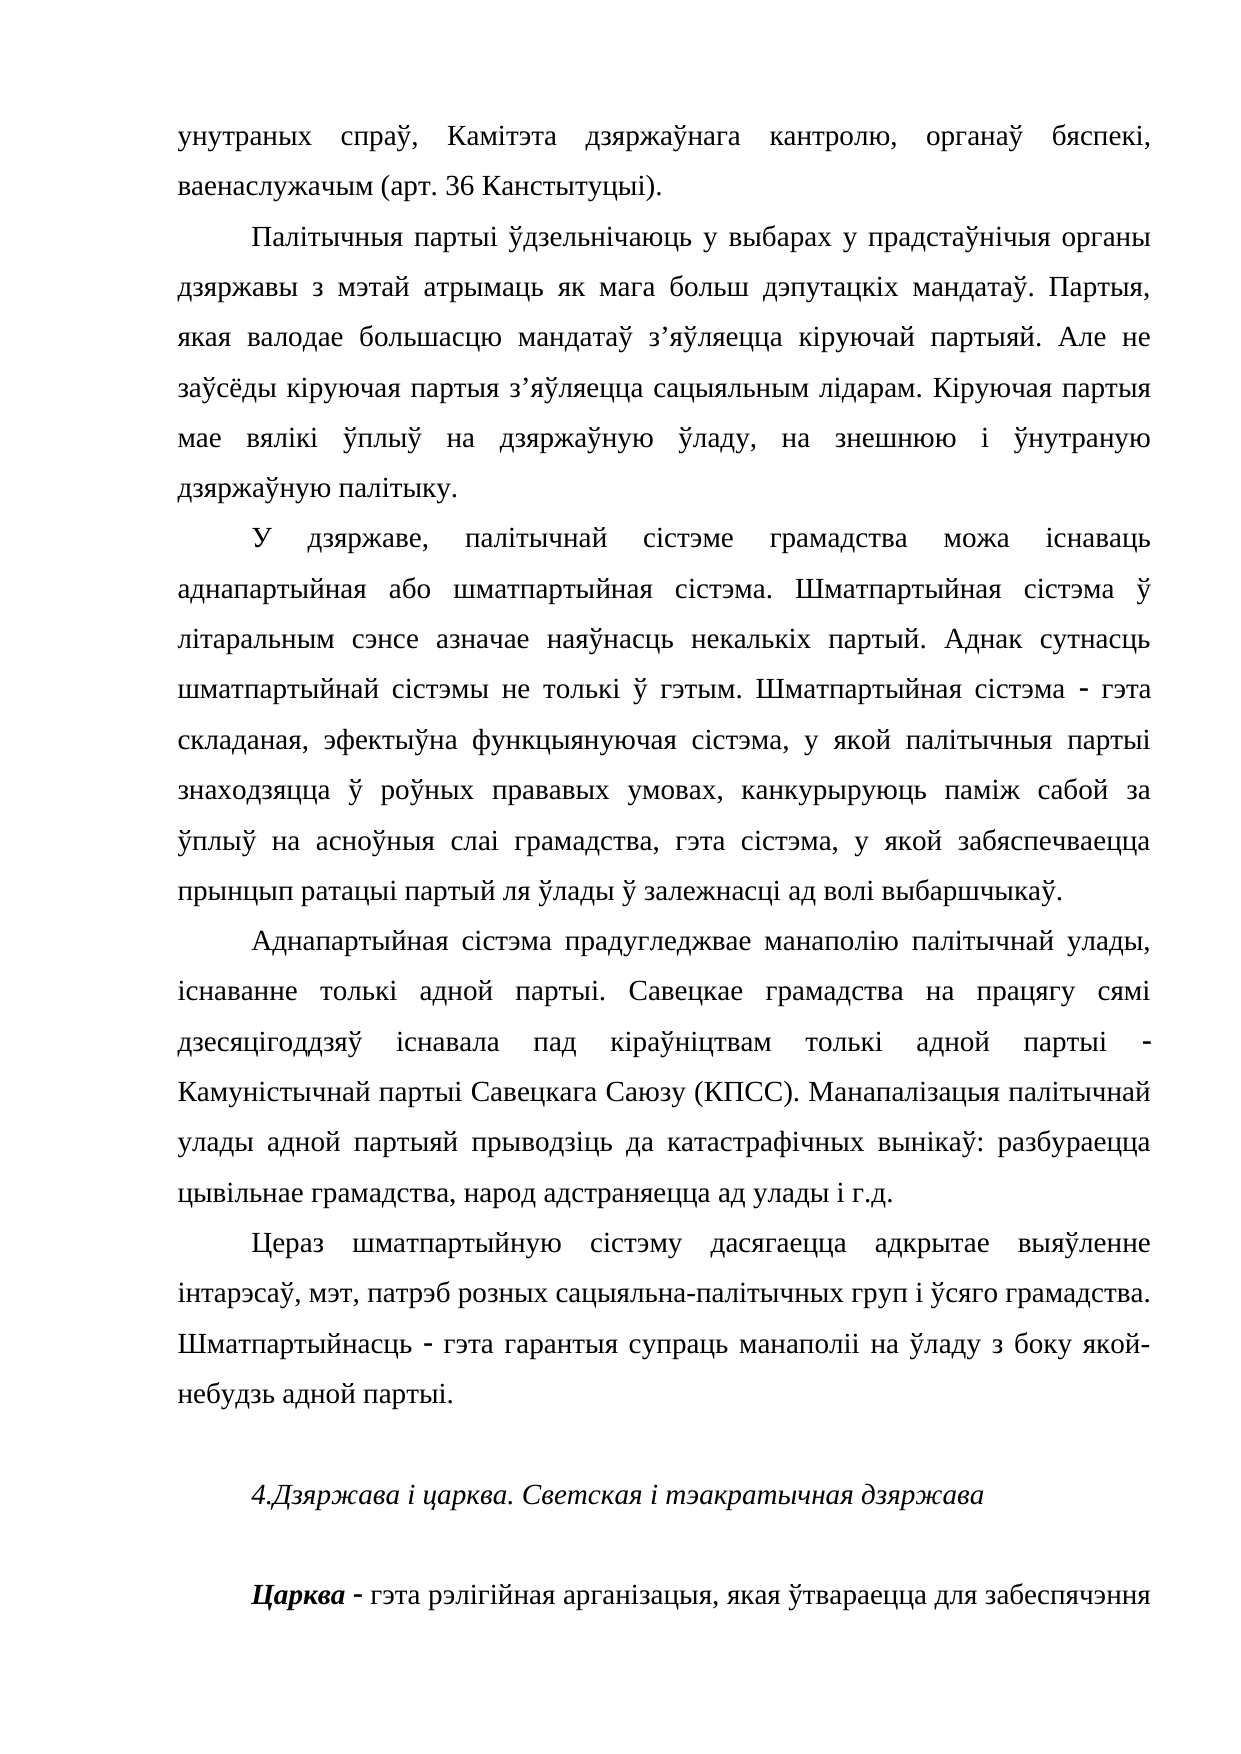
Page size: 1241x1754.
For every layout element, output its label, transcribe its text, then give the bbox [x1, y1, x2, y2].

text Цераз шматпартыйную сістэму дасягаецца адкрытае выяўленне інтарэсаў, мэт, патрэб розных сацыяльна-палітычных груп і ўсяго грамадства. Шматпартыйнасць гэта гарантыя супраць манаполіі на ўладу з боку якой-небудзь адной партыі. [177, 1225, 1152, 1410]
text Аднапартыйная сістэма прадугледжвае манаполію палітычнай улады, існаванне толькі адной партыі. Савецкае грамадства на працягу сямі дзесяцігоддзяў існавала пад кіраўніцтвам толькі адной партыі Камуністычнай партыі Савецкага Саюзу (КПСС). Манапалізацыя палітычнай улады адной партыяй прыводзіць да катастрафічных вынікаў: разбураецца цывільнае грамадства, народ адстраняецца ад улады і г.д. [177, 923, 1152, 1208]
text Палітычныя партыі ўдзельнічаюць у выбарах у прадстаўнічыя органы дзяржавы з мэтай атрымаць як мага больш дэпутацкіх мандатаў. Партыя, якая валодае большасцю мандатаў з’яўляецца кіруючай партыяй. Але не заўсёды кіруючая партыя з’яўляецца сацыяльным лідарам. Кіруючая партыя мае вялікі ўплыў на дзяржаўную ўладу, на знешнюю і ўнутраную дзяржаўную палітыку. [177, 219, 1152, 504]
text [177, 1577, 1152, 1611]
text 4.Дзяржава і царква. Светская і тэакратычная дзяржава [177, 1477, 1152, 1510]
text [177, 118, 1152, 202]
text У дзяржаве, палітычнай сістэме грамадства можа існаваць аднапартыйная або шматпартыйная сістэма. Шматпартыйная сістэма ў літаральным сэнсе азначае наяўнасць некалькіх партый. Аднак сутнасць шматпартыйнай сістэмы не толькі ў гэтым. Шматпартыйная сістэма гэта складаная, эфектыўна функцыянуючая сістэма, у якой палітычныя партыі знаходзяцца ў роўных прававых умовах, канкурыруюць паміж сабой за ўплыў на асноўныя слаі грамадства, гэта сістэма, у якой забяспечваецца прынцып ратацыі партый ля ўлады ў залежнасці ад волі выбаршчыкаў. [177, 521, 1152, 906]
